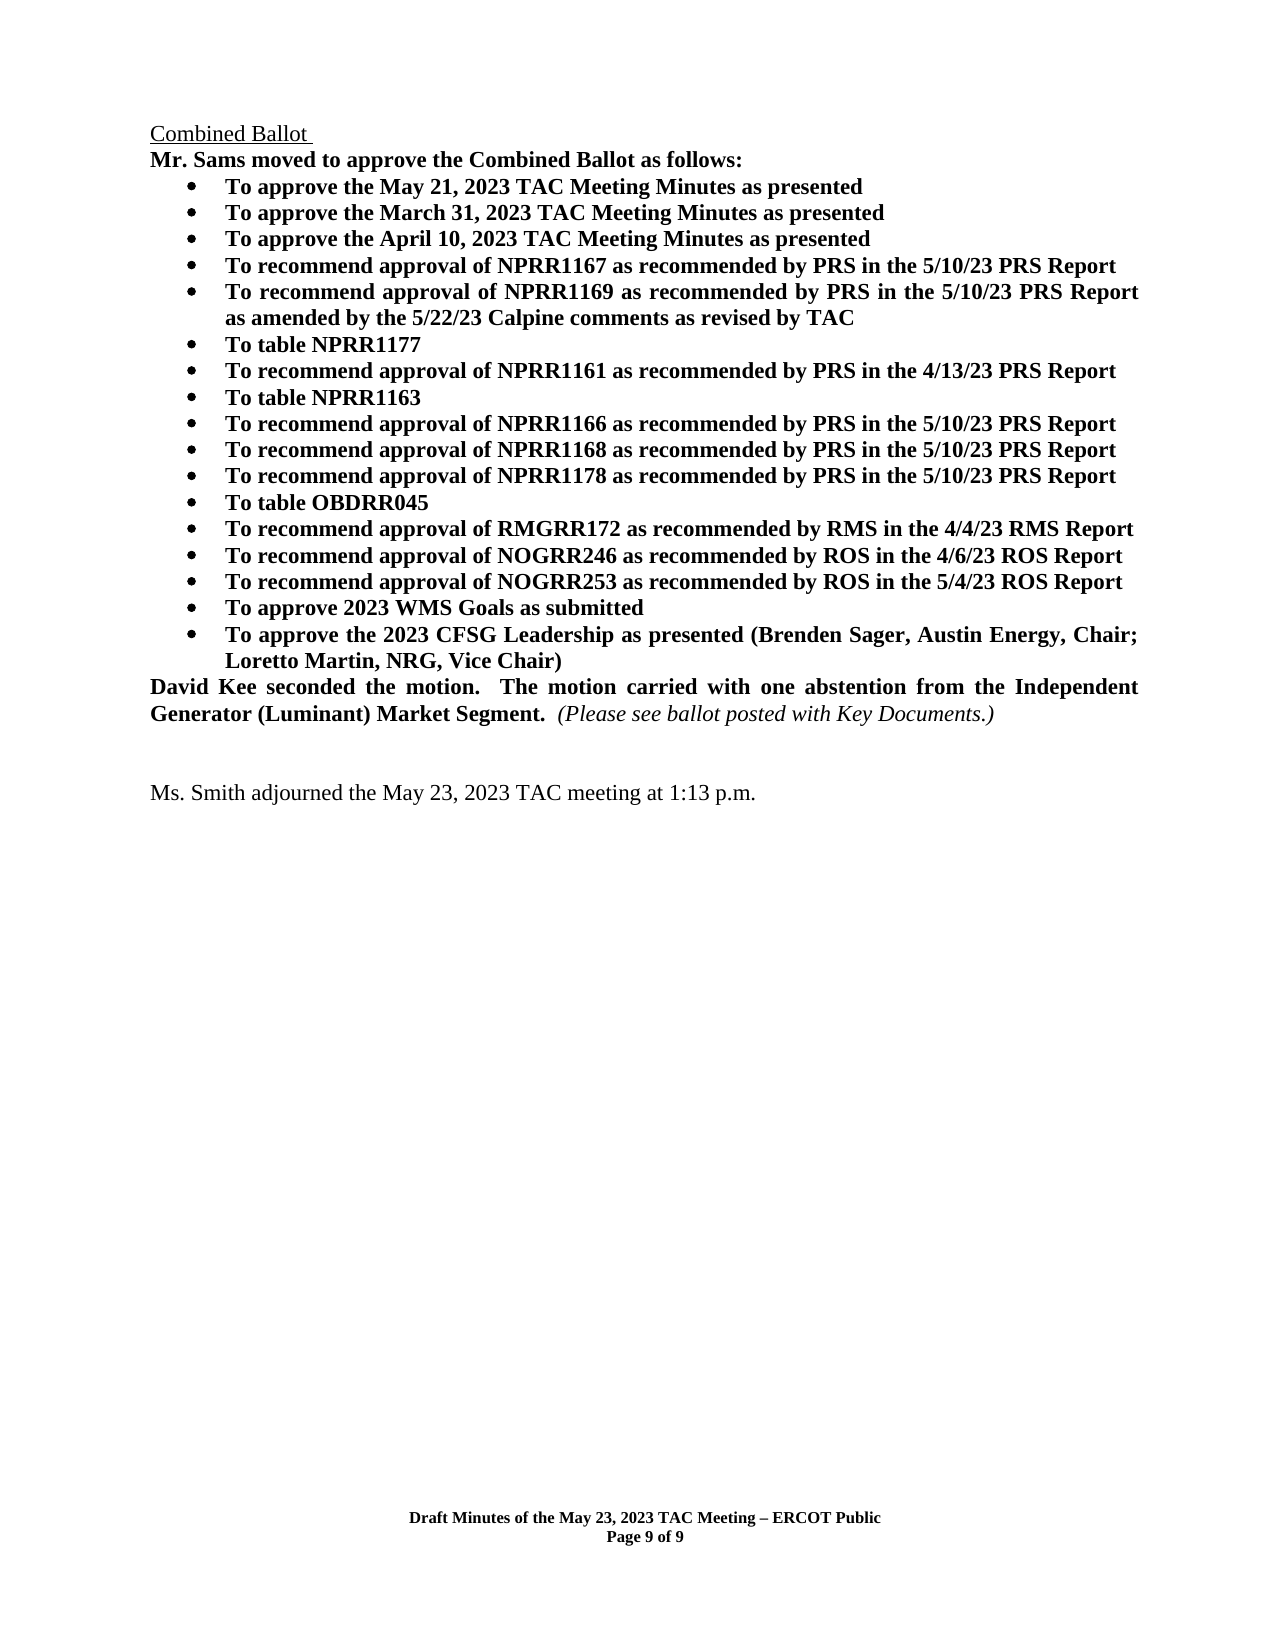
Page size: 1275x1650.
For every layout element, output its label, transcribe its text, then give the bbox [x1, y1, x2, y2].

list To recommend approval of NPRR1167 as recommended by PRS in the 5/10/23 PRS Report [187, 252, 1140, 278]
list To table OBDRR045 [187, 489, 1140, 515]
list To recommend approval of RMGRR172 as recommended by RMS in the 4/4/23 RMS Report [187, 515, 1140, 542]
list To table NPRR1177 [187, 331, 1140, 357]
list To recommend approval of NPRR1166 as recommended by PRS in the 5/10/23 PRS Report [187, 410, 1140, 436]
list To approve the 2023 CFSG Leadership as presented (Brenden Sager, Austin Energy, Chair; Loretto Martin, NRG, Vice Chair) [187, 621, 1140, 673]
list To recommend approval of NOGRR253 as recommended by ROS in the 5/4/23 ROS Report [187, 568, 1140, 594]
list To recommend approval of NPRR1168 as recommended by PRS in the 5/10/23 PRS Report [187, 436, 1140, 463]
list To approve the May 21, 2023 TAC Meeting Minutes as presented [187, 173, 1140, 199]
list To approve the March 31, 2023 TAC Meeting Minutes as presented [187, 199, 1140, 225]
text Mr. Sams moved to approve the Combined Ballot as follows: [150, 146, 1140, 173]
list To approve the April 10, 2023 TAC Meeting Minutes as presented [187, 225, 1140, 252]
list To recommend approval of NPRR1161 as recommended by PRS in the 4/13/23 PRS Report [187, 357, 1140, 383]
list To approve 2023 WMS Goals as submitted [187, 594, 1140, 621]
list To recommend approval of NPRR1169 as recommended by PRS in the 5/10/23 PRS Report as amended by the 5/22/23 Calpine comments as revised by TAC [187, 278, 1140, 331]
text Combined Ballot [150, 120, 1140, 146]
text David Kee seconded the motion. The motion carried with one abstention from the Independent Generator (Luminant) Market Segment. (Please see ballot posted with Key Documents.) [150, 673, 1140, 726]
list To recommend approval of NPRR1178 as recommended by PRS in the 5/10/23 PRS Report [187, 463, 1140, 489]
list To recommend approval of NOGRR246 as recommended by ROS in the 4/6/23 ROS Report [187, 542, 1140, 568]
text Ms. Smith adjourned the May 23, 2023 TAC meeting at 1:13 p.m. [150, 779, 1140, 805]
list To table NPRR1163 [187, 383, 1140, 410]
